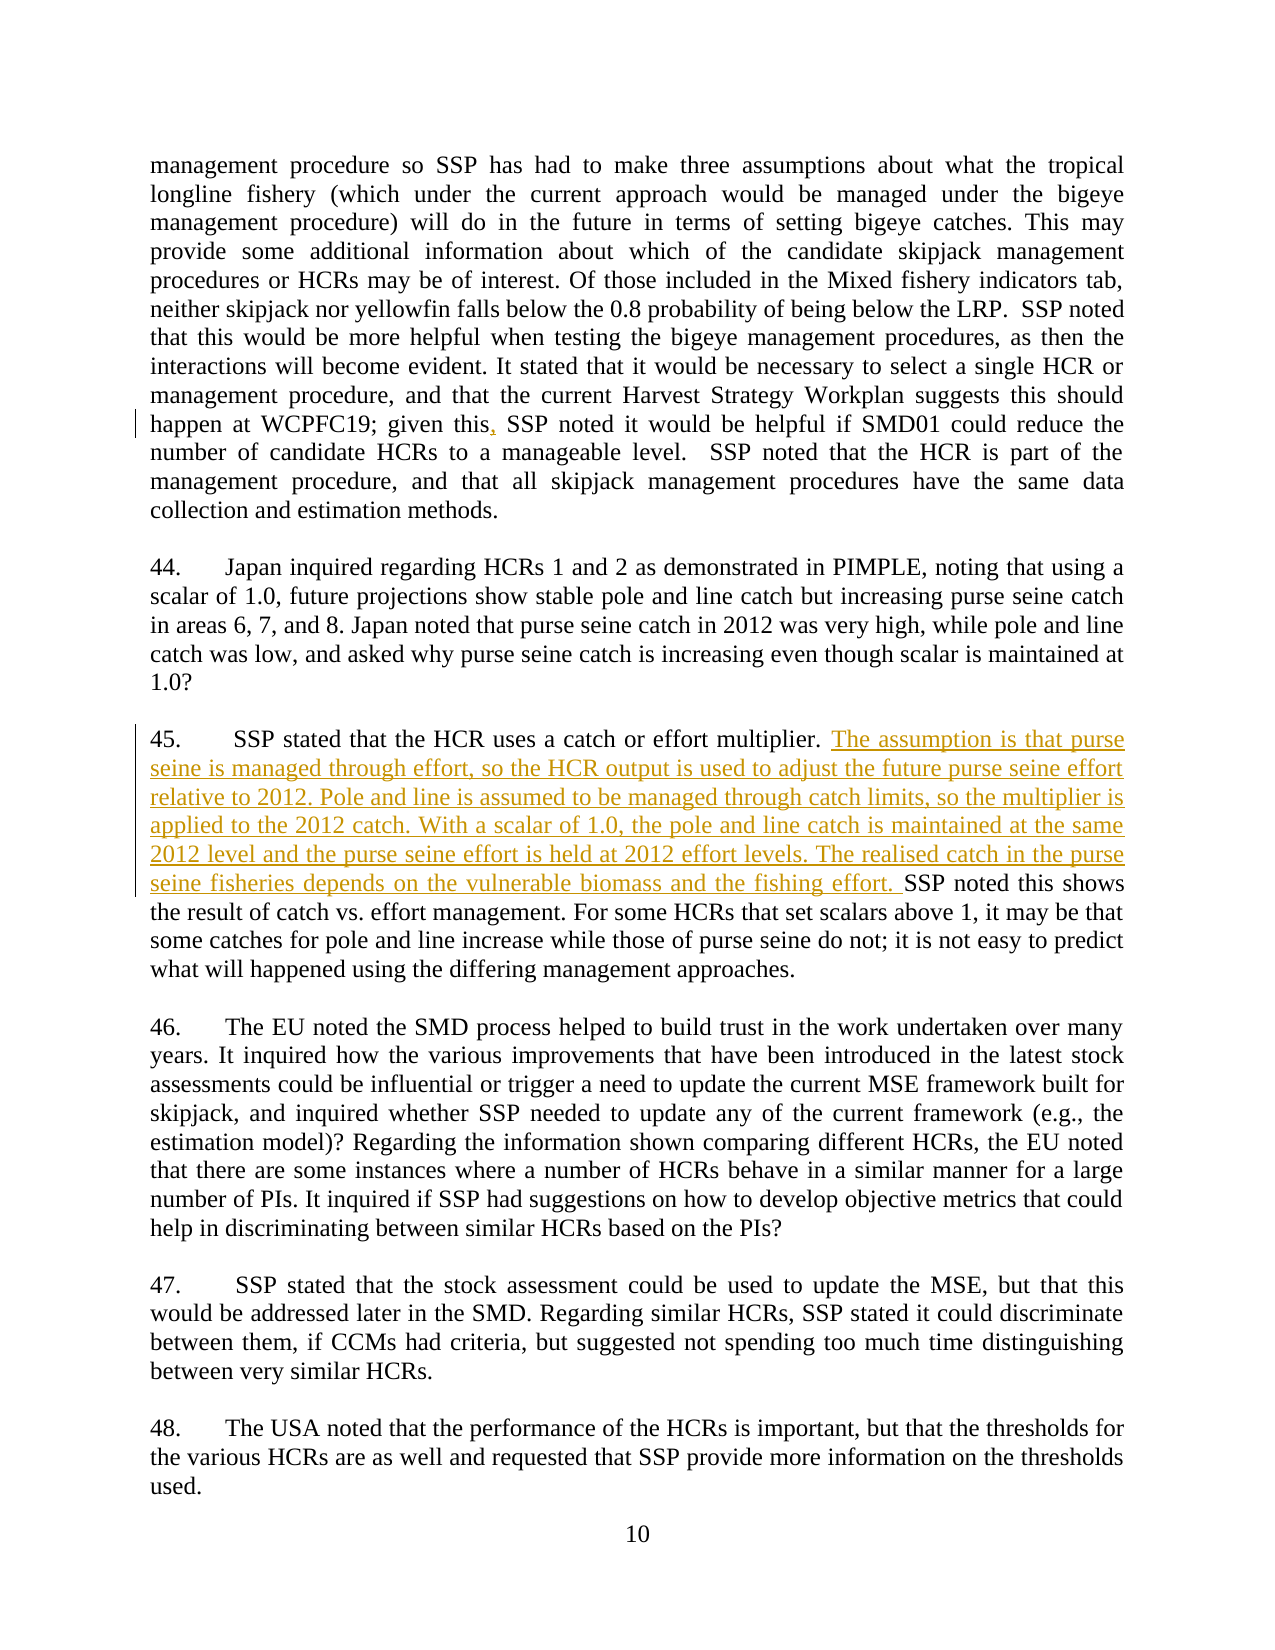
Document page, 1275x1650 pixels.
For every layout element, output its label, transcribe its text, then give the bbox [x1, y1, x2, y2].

text SSP stated that the HCR uses a catch or effort multiplier. SSP noted this shows the result of catch vs. effort management. For some HCRs that set scalars above 1, it may be that some catches for pole and line increase while those of purse seine do not; it is not easy to predict what will happened using the differing management approaches. [150, 808, 1125, 836]
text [150, 150, 1125, 524]
text SSP stated that the stock assessment could be used to update the MSE, but that this would be addressed later in the SMD. Regarding similar HCRs, SSP stated it could discriminate between them, if CCMs had criteria, but suggested not spending too much time distinguishing between very similar HCRs. [150, 1270, 1125, 1385]
text Japan inquired regarding HCRs 1 and 2 as demonstrated in PIMPLE, noting that using a scalar of 1.0, future projections show stable pole and line catch but increasing purse seine catch in areas 6, 7, and 8. Japan noted that purse seine catch in 2012 was very high, while pole and line catch was low, and asked why purse seine catch is increasing even though scalar is maintained at 1.0? [150, 552, 1125, 696]
text SSP stated that the HCR uses a catch or effort multiplier. SSP noted this shows the result of catch vs. effort management. For some HCRs that set scalars above 1, it may be that some catches for pole and line increase while those of purse seine do not; it is not easy to predict what will happened using the differing management approaches. [150, 866, 1125, 983]
text The EU noted the SMD process helped to build trust in the work undertaken over many years. It inquired how the various improvements that have been introduced in the latest stock assessments could be influential or trigger a need to update the current MSE framework built for skipjack, and inquired whether SSP needed to update any of the current framework (e.g., the estimation model)? Regarding the information shown comparing different HCRs, the EU noted that there are some instances where a number of HCRs behave in a similar manner for a large number of PIs. It inquired if SSP had suggestions on how to develop objective metrics that could help in discriminating between similar HCRs based on the PIs? [150, 1012, 1125, 1242]
text The USA noted that the performance of the HCRs is important, but that the thresholds for the various HCRs are as well and requested that SSP provide more information on the thresholds used. [150, 1413, 1125, 1500]
text SSP stated that the HCR uses a catch or effort multiplier. SSP noted this shows the result of catch vs. effort management. For some HCRs that set scalars above 1, it may be that some catches for pole and line increase while those of purse seine do not; it is not easy to predict what will happened using the differing management approaches. [150, 837, 1125, 864]
text SSP stated that the HCR uses a catch or effort multiplier. SSP noted this shows the result of catch vs. effort management. For some HCRs that set scalars above 1, it may be that some catches for pole and line increase while those of purse seine do not; it is not easy to predict what will happened using the differing management approaches. [150, 724, 1125, 807]
